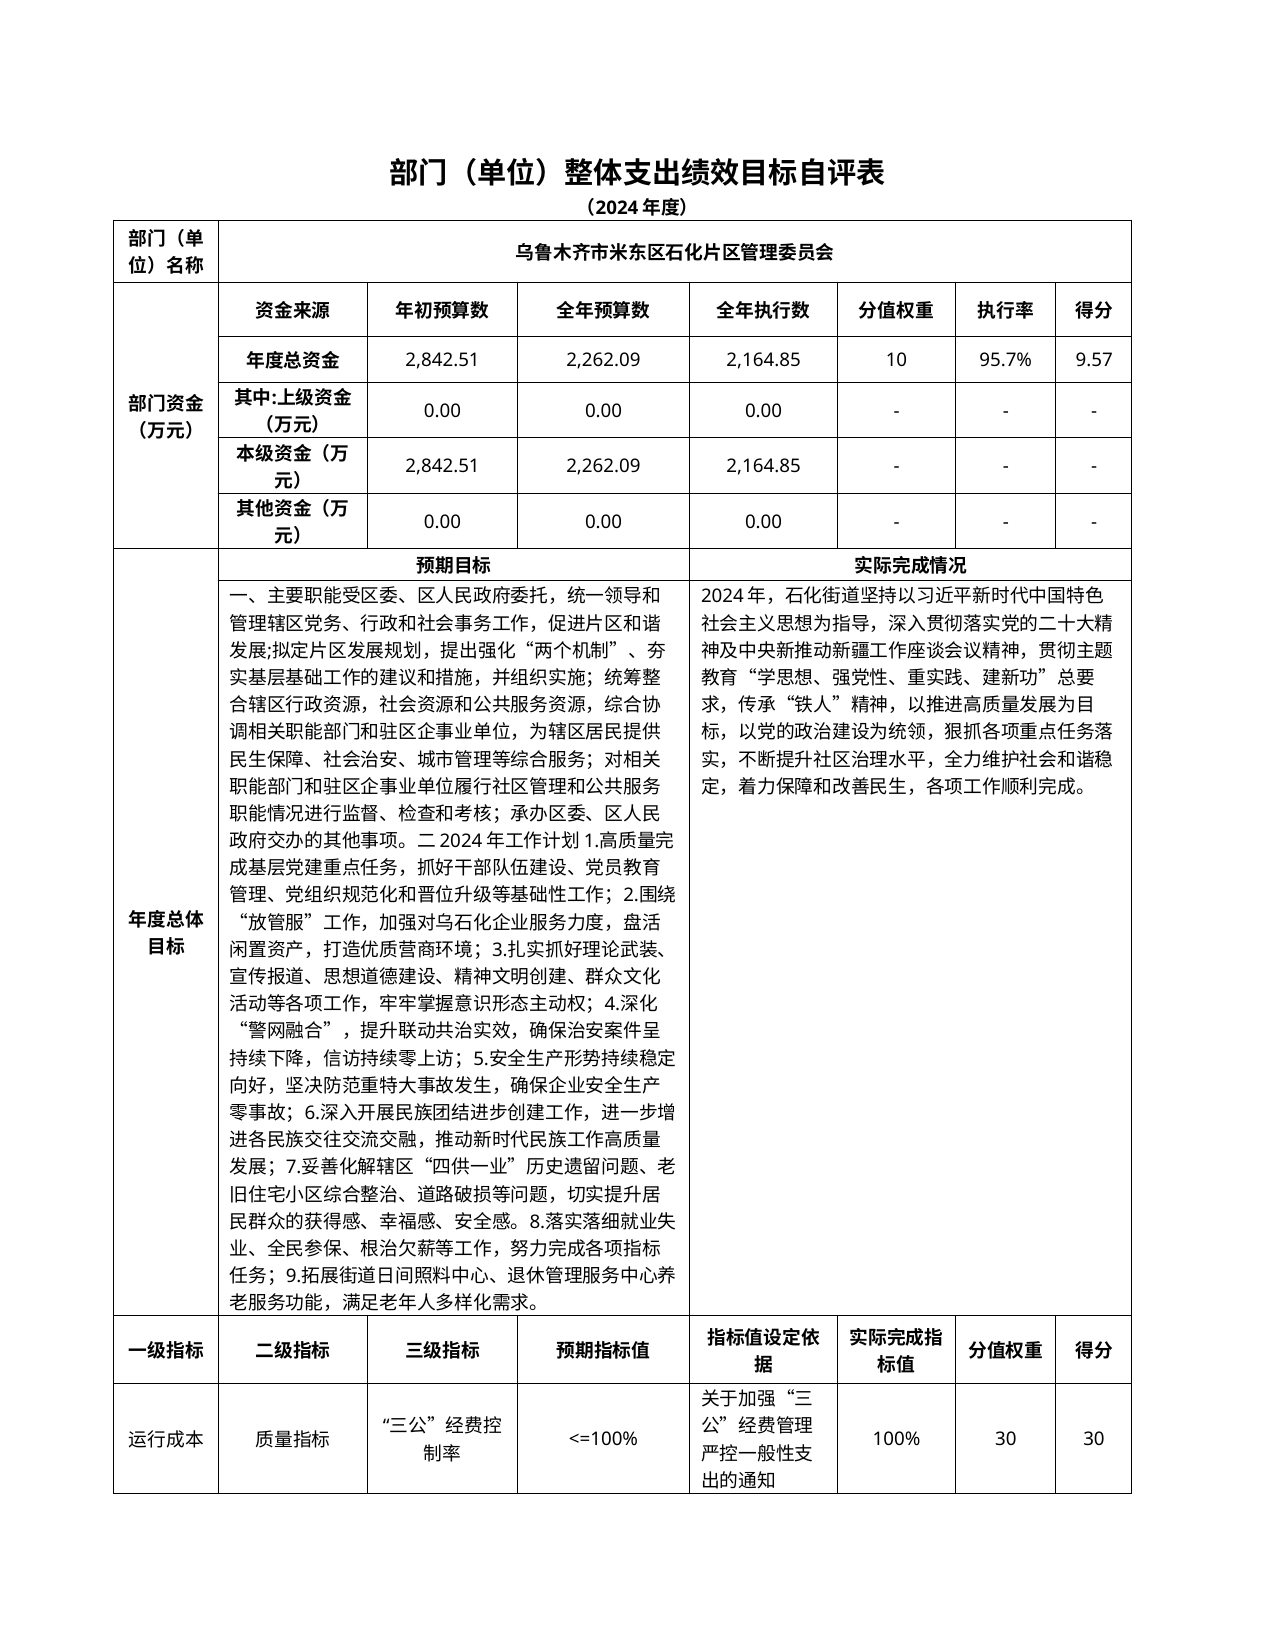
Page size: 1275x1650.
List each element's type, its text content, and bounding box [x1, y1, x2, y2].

table_cell 2,262.09 [518, 337, 689, 382]
table_cell 得分 [1056, 283, 1131, 336]
text 部门（单位）整体支出绩效目标自评表 [187, 150, 1087, 192]
table_cell 10 [838, 337, 955, 382]
table_cell 2024年，石化街道坚持以习近平新时代中国特色社会主义思想为指导，深入贯彻落实党的二十大精神及中央新推动新疆工作座谈会议精神，贯彻主题教育“学思想、强党性、重实践、建新功”总要求，传承“铁人”精神，以推进高质量发展为目标，以党的政治建设为统领，狠抓各项重点任务落实，不断提升社区治理水平，全力维护社会和谐稳定，着力保障和改善民生，各项工作顺利完成。 [690, 581, 1131, 1315]
table_cell 预期目标 [219, 549, 689, 580]
table_cell 年初预算数 [368, 283, 517, 336]
table_cell - [838, 494, 955, 548]
table_cell 其中:上级资金（万元） [219, 383, 367, 437]
table_cell 关于加强“三公”经费管理严控一般性支出的通知 [690, 1384, 837, 1493]
table_cell 质量指标 [219, 1384, 367, 1493]
table_cell 分值权重 [838, 283, 955, 336]
table_cell - [956, 383, 1055, 437]
table_cell 30 [1056, 1384, 1131, 1493]
table_cell 三级指标 [368, 1316, 517, 1383]
table_cell 二级指标 [219, 1316, 367, 1383]
table_cell <=100% [518, 1384, 689, 1493]
table_cell 2,164.85 [690, 438, 837, 492]
table_cell 本级资金（万元） [219, 438, 367, 492]
table_header 部门（单位）名称 [114, 221, 218, 282]
table_cell 一、主要职能受区委、区人民政府委托，统一领导和管理辖区党务、行政和社会事务工作，促进片区和谐发展;拟定片区发展规划，提出强化“两个机制”、夯实基层基础工作的建议和措施，并组织实施；统筹整合辖区行政资源，社会资源和公共服务资源，综合协调相关职能部门和驻区企事业单位，为辖区居民提供民生保障、社会治安、城市管理等综合服务；对相关职能部门和驻区企事业单位履行社区管理和公共服务职能情况进行监督、检查和考核；承办区委、区人民政府交办的其他事项。二2024年工作计划1.高质量完成基层党建重点任务，抓好干部队伍建设、党员教育管理、党组织规范化和晋位升级等基础性工作；2.围绕“放管服”工作，加强对乌石化企业服务力度，盘活闲置资产，打造优质营商环境；3.扎实抓好理论武装、宣传报道、思想道德建设、精神文明创建、群众文化活动等各项工作，牢牢掌握意识形态主动权；4.深化“警网融合”，提升联动共治实效，确保治安案件呈持续下降，信访持续零上访；5.安全生产形势持续稳定向好，坚决防范重特大事故发生，确保企业安全生产零事故；6.深入开展民族团结进步创建工作，进一步增进各民族交往交流交融，推动新时代民族工作高质量发展；7.妥善化解辖区“四供一业”历史遗留问题、老旧住宅小区综合整治、道路破损等问题，切实提升居民群众的获得感、幸福感、安全感。8.落实落细就业失业、全民参保、根治欠薪等工作，努力完成各项指标任务；9.拓展街道日间照料中心、退休管理服务中心养老服务功能，满足老年人多样化需求。 [219, 581, 689, 1315]
table_cell 0.00 [518, 494, 689, 548]
table_cell 2,164.85 [690, 337, 837, 382]
table_cell 0.00 [368, 494, 517, 548]
table_cell 分值权重 [956, 1316, 1055, 1383]
table_cell 30 [956, 1384, 1055, 1493]
table_cell 运行成本 [114, 1384, 218, 1493]
table_cell 资金来源 [219, 283, 367, 336]
table_cell 其他资金（万元） [219, 494, 367, 548]
table_cell 100% [838, 1384, 955, 1493]
table_cell 0.00 [690, 383, 837, 437]
table_cell 实际完成指标值 [838, 1316, 955, 1383]
table_cell 指标值设定依据 [690, 1316, 837, 1383]
table_cell 全年执行数 [690, 283, 837, 336]
table_cell 2,842.51 [368, 337, 517, 382]
table_cell 部门资金（万元） [114, 283, 218, 548]
table_cell 年度总体目标 [114, 549, 218, 1315]
text （2024年度） [187, 192, 1087, 219]
table_cell “三公”经费控制率 [368, 1384, 517, 1493]
table_cell - [838, 438, 955, 492]
table_cell 执行率 [956, 283, 1055, 336]
table_cell 0.00 [690, 494, 837, 548]
table_cell - [1056, 494, 1131, 548]
table_cell - [838, 383, 955, 437]
table_cell 全年预算数 [518, 283, 689, 336]
table_cell 实际完成情况 [690, 549, 1131, 580]
table_cell 9.57 [1056, 337, 1131, 382]
table_cell - [956, 494, 1055, 548]
table_cell 年度总资金 [219, 337, 367, 382]
table_cell - [1056, 383, 1131, 437]
table_cell 0.00 [368, 383, 517, 437]
table_cell 一级指标 [114, 1316, 218, 1383]
table_cell 2,262.09 [518, 438, 689, 492]
table_header 乌鲁木齐市米东区石化片区管理委员会 [219, 221, 1131, 282]
table_cell - [956, 438, 1055, 492]
table_cell 预期指标值 [518, 1316, 689, 1383]
table_cell - [1056, 438, 1131, 492]
table_cell 0.00 [518, 383, 689, 437]
table_cell 95.7% [956, 337, 1055, 382]
table_cell 得分 [1056, 1316, 1131, 1383]
table_cell 2,842.51 [368, 438, 517, 492]
